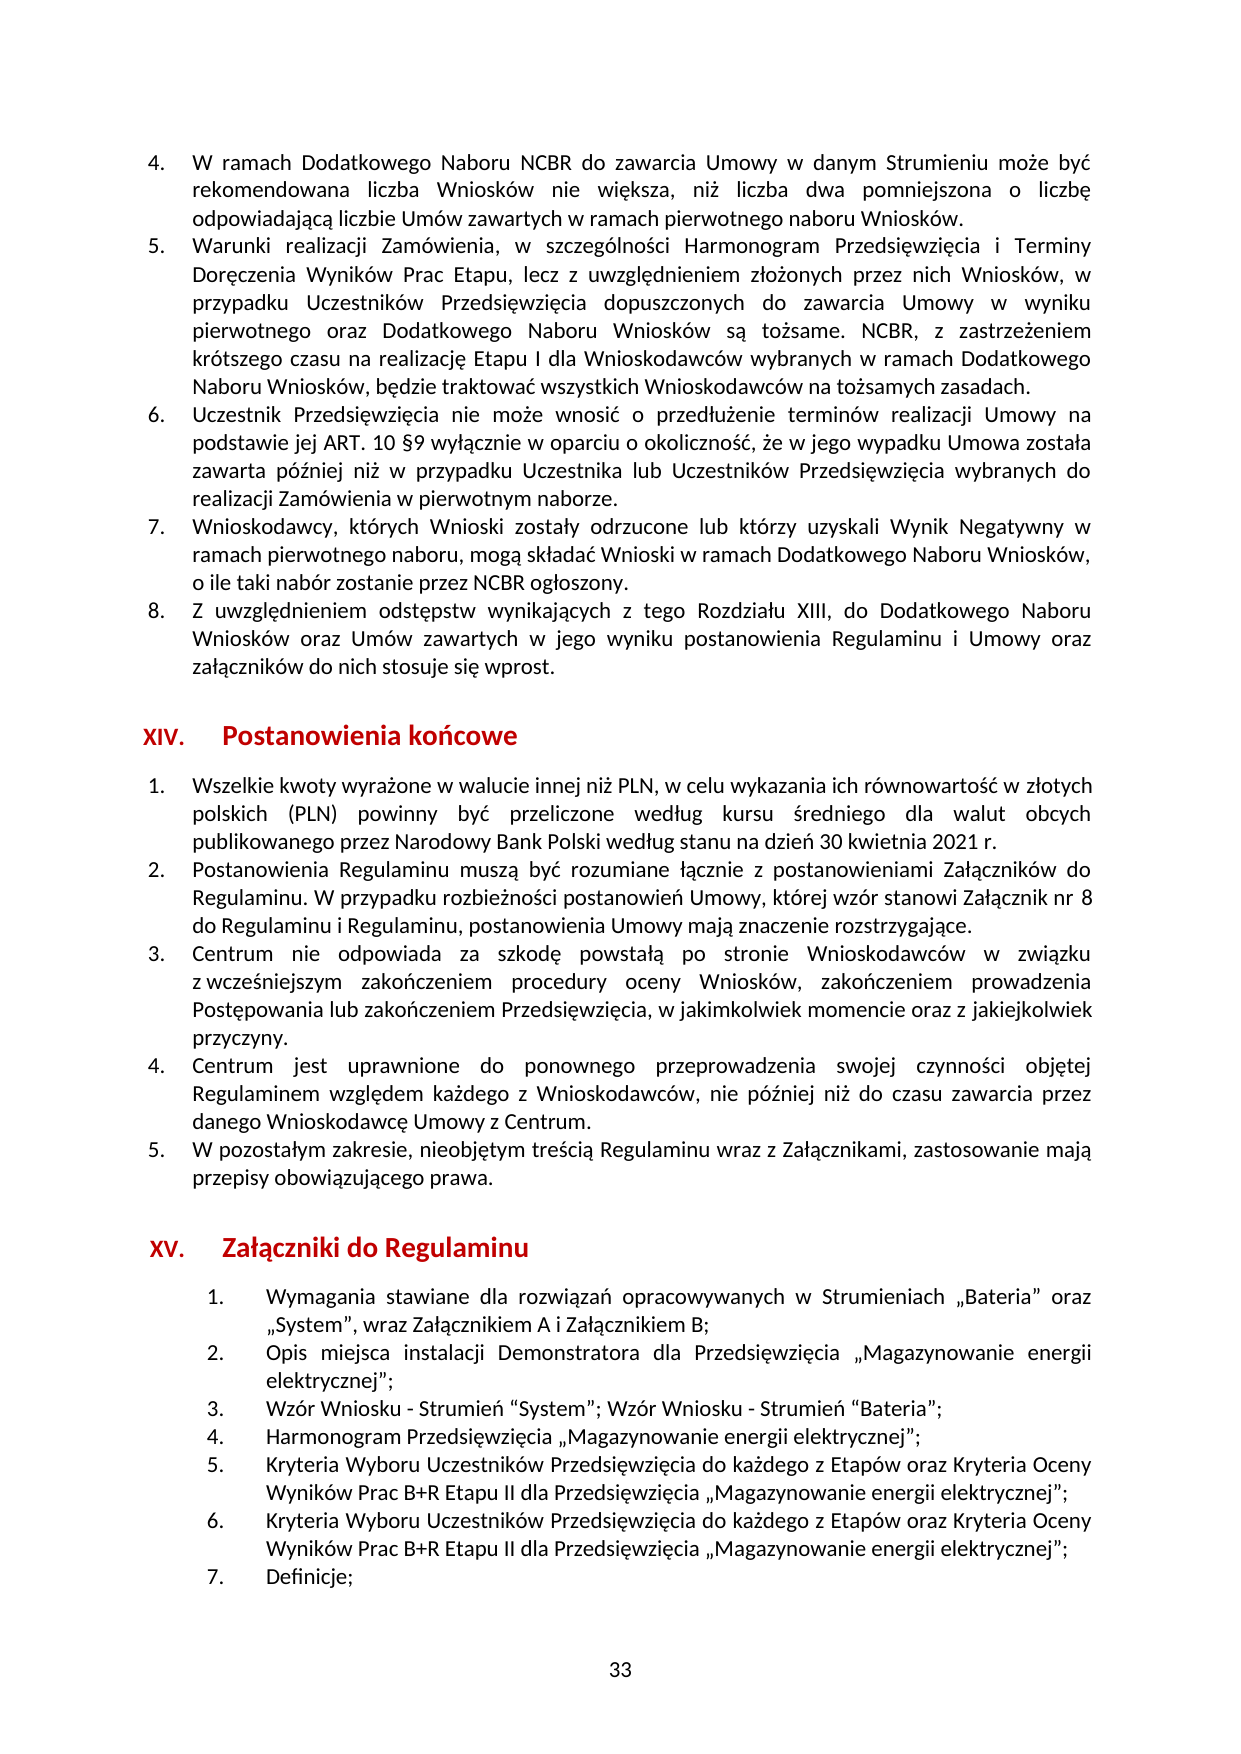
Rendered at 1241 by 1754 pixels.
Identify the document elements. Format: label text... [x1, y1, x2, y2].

list Harmonogram Przedsięwzięcia „Magazynowanie energii elektrycznej”; [207, 1422, 1093, 1450]
list Postanowienia Regulaminu muszą być rozumiane łącznie z postanowieniami Załączników do Regulaminu. W przypadku rozbieżności postanowień Umowy, której wzór stanowi Załącznik nr 8 do Regulaminu i Regulaminu, postanowienia Umowy mają znaczenie rozstrzygające. [148, 855, 1093, 939]
list Wzór Wniosku - Strumień “System”; Wzór Wniosku - Strumień “Bateria”; [207, 1394, 1093, 1422]
list Wymagania stawiane dla rozwiązań opracowywanych w Strumieniach „Bateria” oraz „System”, wraz Załącznikiem A i Załącznikiem B; [207, 1282, 1093, 1338]
list Uczestnik Przedsięwzięcia nie może wnosić o przedłużenie terminów realizacji Umowy na podstawie jej ART. 10 §9 wyłącznie w oparciu o okoliczność, że w jego wypadku Umowa została zawarta później niż w przypadku Uczestnika lub Uczestników Przedsięwzięcia wybranych do realizacji Zamówienia w pierwotnym naborze. [148, 400, 1093, 512]
list Centrum nie odpowiada za szkodę powstałą po stronie Wnioskodawców w związku z wcześniejszym zakończeniem procedury oceny Wniosków, zakończeniem prowadzenia Postępowania lub zakończeniem Przedsięwzięcia, w jakimkolwiek momencie oraz z jakiejkolwiek przyczyny. [148, 939, 1093, 1051]
list Warunki realizacji Zamówienia, w szczególności Harmonogram Przedsięwzięcia i Terminy Doręczenia Wyników Prac Etapu, lecz z uwzględnieniem złożonych przez nich Wniosków, w przypadku Uczestników Przedsięwzięcia dopuszczonych do zawarcia Umowy w wyniku pierwotnego oraz Dodatkowego Naboru Wniosków są tożsame. NCBR, z zastrzeżeniem krótszego czasu na realizację Etapu I dla Wnioskodawców wybranych w ramach Dodatkowego Naboru Wniosków, będzie traktować wszystkich Wnioskodawców na tożsamych zasadach. [148, 232, 1093, 400]
subtitle Postanowienia końcowe [185, 717, 1093, 753]
list Wnioskodawcy, których Wnioski zostały odrzucone lub którzy uzyskali Wynik Negatywny w ramach pierwotnego naboru, mogą składać Wnioski w ramach Dodatkowego Naboru Wniosków, o ile taki nabór zostanie przez NCBR ogłoszony. [148, 512, 1093, 596]
list W ramach Dodatkowego Naboru NCBR do zawarcia Umowy w danym Strumieniu może być rekomendowana liczba Wniosków nie większa, niż liczba dwa pomniejszona o liczbę odpowiadającą liczbie Umów zawartych w ramach pierwotnego naboru Wniosków. [148, 148, 1093, 232]
list Centrum jest uprawnione do ponownego przeprowadzenia swojej czynności objętej Regulaminem względem każdego z Wnioskodawców, nie później niż do czasu zawarcia przez danego Wnioskodawcę Umowy z Centrum. [148, 1051, 1093, 1135]
list Kryteria Wyboru Uczestników Przedsięwzięcia do każdego z Etapów oraz Kryteria Oceny Wyników Prac B+R Etapu II dla Przedsięwzięcia „Magazynowanie energii elektrycznej”; [207, 1450, 1093, 1506]
list Wszelkie kwoty wyrażone w walucie innej niż PLN, w celu wykazania ich równowartość w złotych polskich (PLN) powinny być przeliczone według kursu średniego dla walut obcych publikowanego przez Narodowy Bank Polski według stanu na dzień 30 kwietnia 2021 r. [148, 771, 1093, 855]
list W pozostałym zakresie, nieobjętym treścią Regulaminu wraz z Załącznikami, zastosowanie mają przepisy obowiązującego prawa. [148, 1135, 1093, 1191]
list Z uwzględnieniem odstępstw wynikających z tego Rozdziału XIII, do Dodatkowego Naboru Wniosków oraz Umów zawartych w jego wyniku postanowienia Regulaminu i Umowy oraz załączników do nich stosuje się wprost. [148, 596, 1093, 680]
list Kryteria Wyboru Uczestników Przedsięwzięcia do każdego z Etapów oraz Kryteria Oceny Wyników Prac B+R Etapu II dla Przedsięwzięcia „Magazynowanie energii elektrycznej”; [207, 1506, 1093, 1562]
subtitle Załączniki do Regulaminu [185, 1229, 1093, 1264]
list Opis miejsca instalacji Demonstratora dla Przedsięwzięcia „Magazynowanie energii elektrycznej”; [207, 1338, 1093, 1394]
list Definicje; [207, 1562, 1093, 1590]
